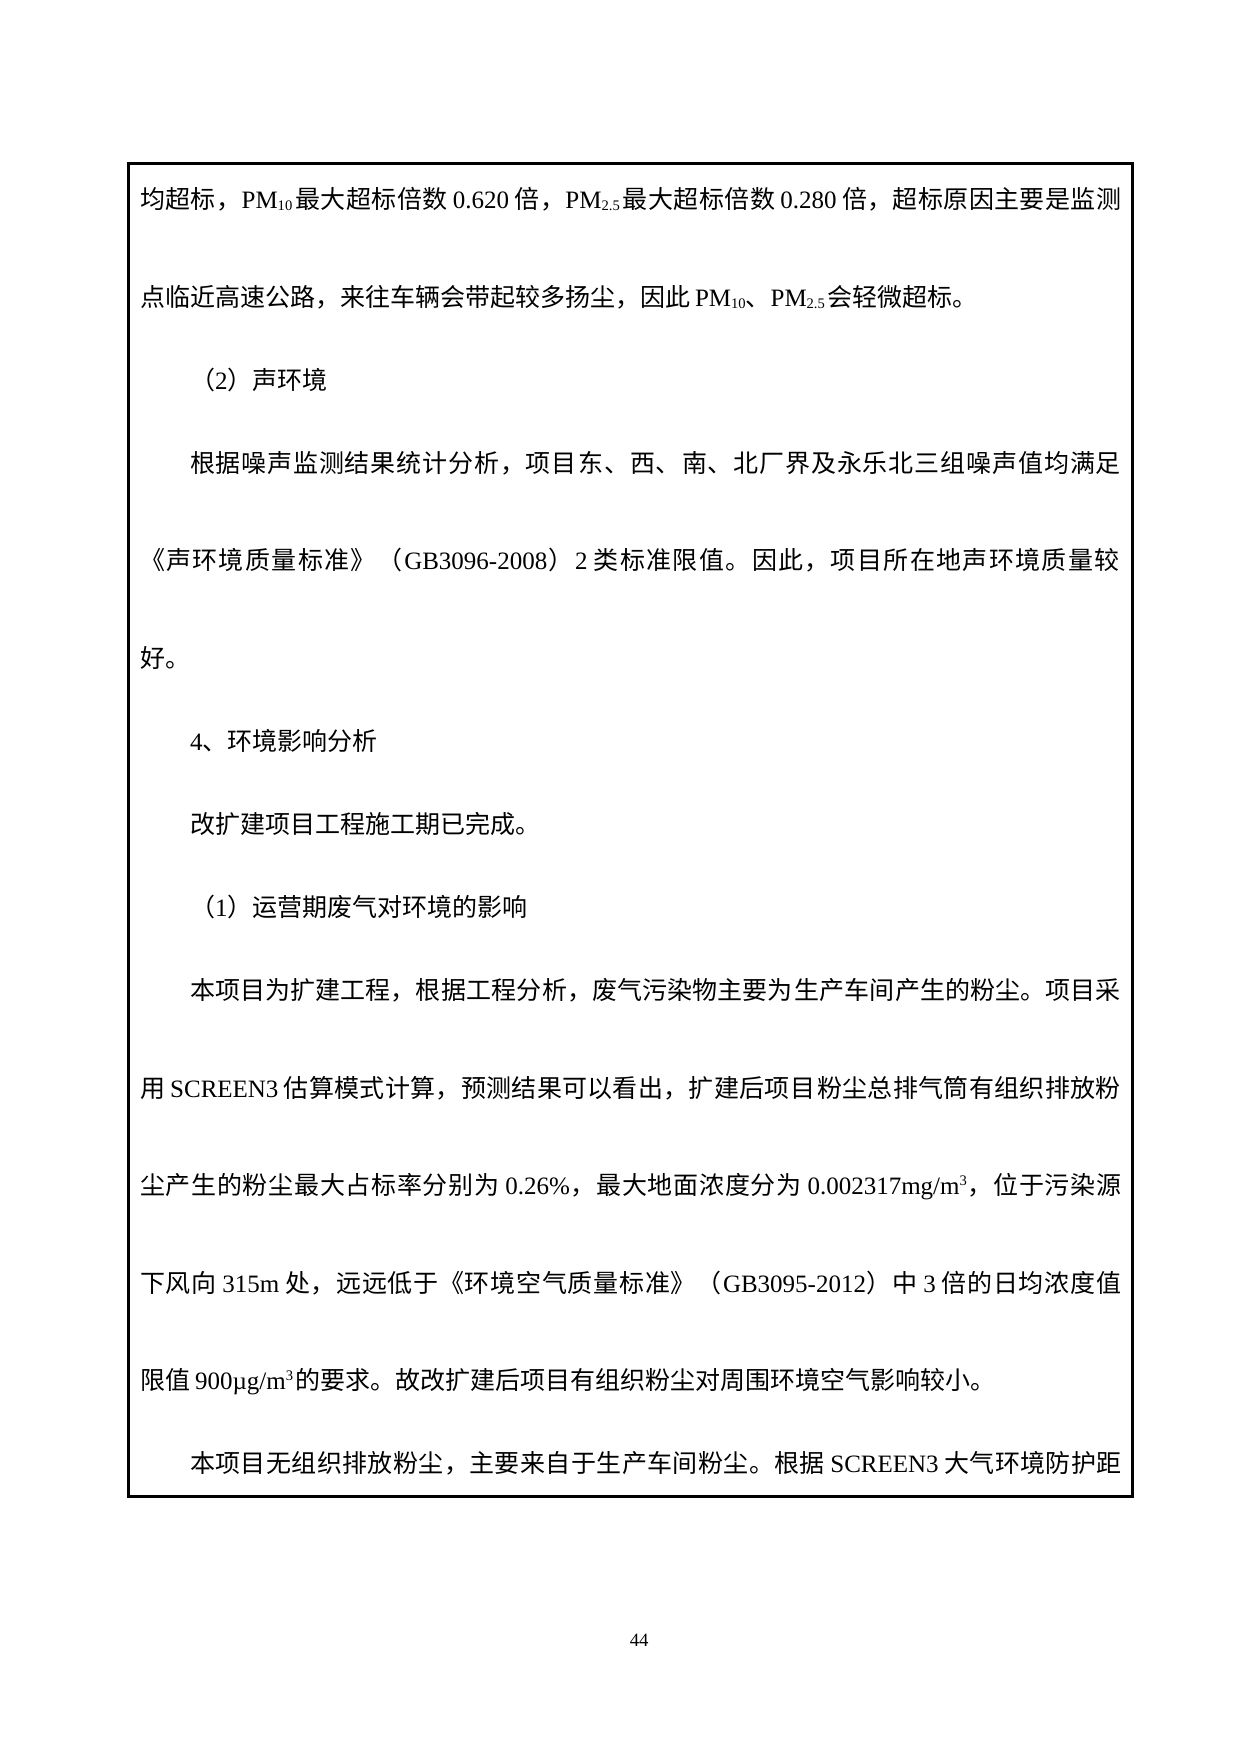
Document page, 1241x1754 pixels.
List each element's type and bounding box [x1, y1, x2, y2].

table_header [130, 165, 1131, 1494]
